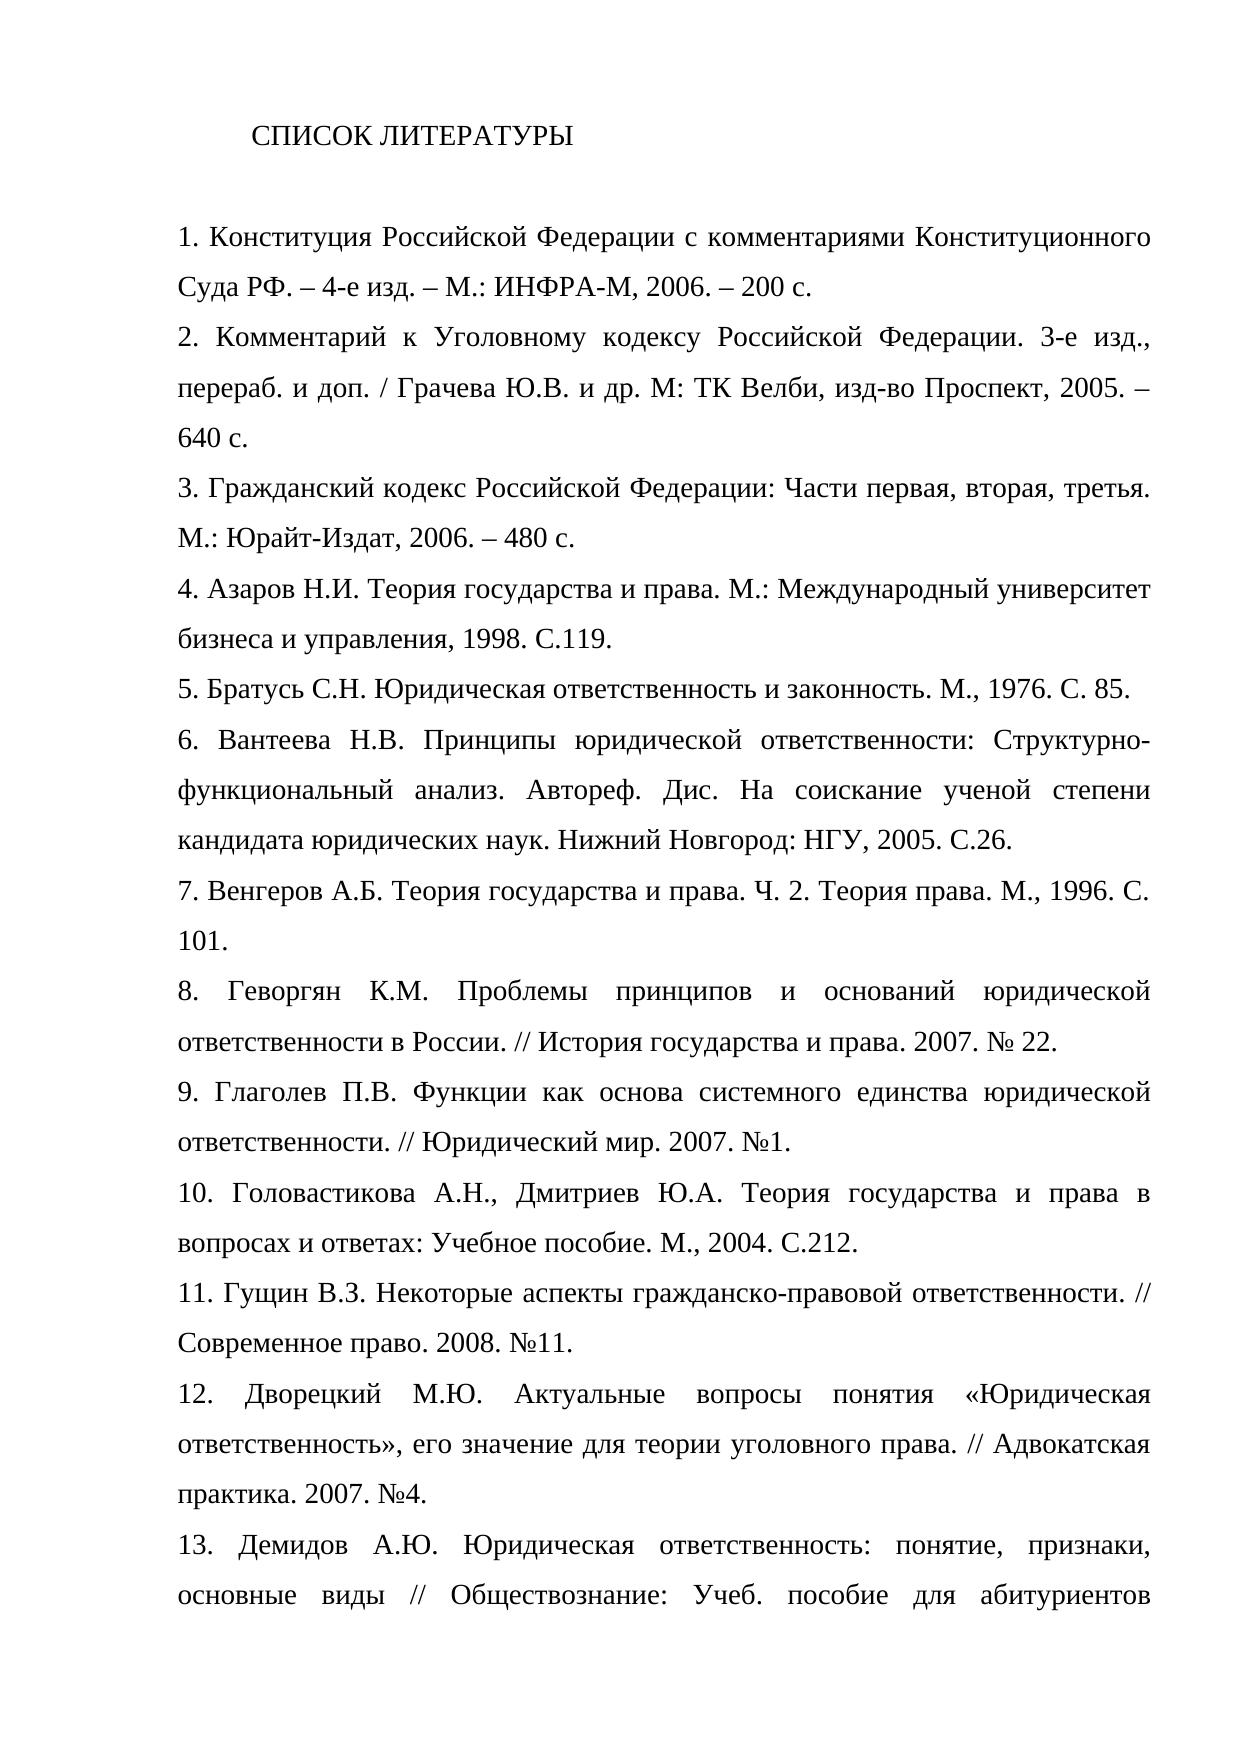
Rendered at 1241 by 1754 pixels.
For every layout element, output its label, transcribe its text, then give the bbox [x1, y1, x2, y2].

text 5. Братусь С.Н. Юридическая ответственность и законность. М., 1976. С. 85. [177, 672, 1152, 705]
text 2. Комментарий к Уголовному кодексу Российской Федерации. 3-е изд., перераб. и доп. / Грачева Ю.В. и др. М: ТК Велби, изд-во Проспект, 2005. – 640 с. [177, 319, 1152, 453]
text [177, 1527, 1152, 1611]
text 3. Гражданский кодекс Российской Федерации: Части первая, вторая, третья. М.: Юрайт-Издат, 2006. – 480 с. [177, 470, 1152, 554]
text 8. Геворгян К.М. Проблемы принципов и оснований юридической ответственности в России. // История государства и права. 2007. № 22. [177, 973, 1152, 1057]
text 7. Венгеров А.Б. Теория государства и права. Ч. 2. Теория права. М., 1996. С. 101. [177, 873, 1152, 957]
text 12. Дворецкий М.Ю. Актуальные вопросы понятия «Юридическая ответственность», его значение для теории уголовного права. // Адвокатская практика. 2007. №4. [177, 1376, 1152, 1510]
text 9. Глаголев П.В. Функции как основа системного единства юридической ответственности. // Юридический мир. 2007. №1. [177, 1074, 1152, 1158]
text СПИСОК ЛИТЕРАТУРЫ [177, 118, 1152, 152]
text 6. Вантеева Н.В. Принципы юридической ответственности: Структурно-функциональный анализ. Автореф. Дис. На соискание ученой степени кандидата юридических наук. Нижний Новгород: НГУ, 2005. С.26. [177, 722, 1152, 856]
text 1. Конституция Российской Федерации с комментариями Конституционного Суда РФ. – 4-е изд. – М.: ИНФРА-М, 2006. – 200 с. [177, 219, 1152, 303]
text 4. Азаров Н.И. Теория государства и права. М.: Международный университет бизнеса и управления, 1998. С.119. [177, 571, 1152, 655]
text 11. Гущин В.З. Некоторые аспекты гражданско-правовой ответственности. // Современное право. 2008. №11. [177, 1275, 1152, 1359]
text 10. Головастикова А.Н., Дмитриев Ю.А. Теория государства и права в вопросах и ответах: Учебное пособие. М., 2004. С.212. [177, 1175, 1152, 1258]
